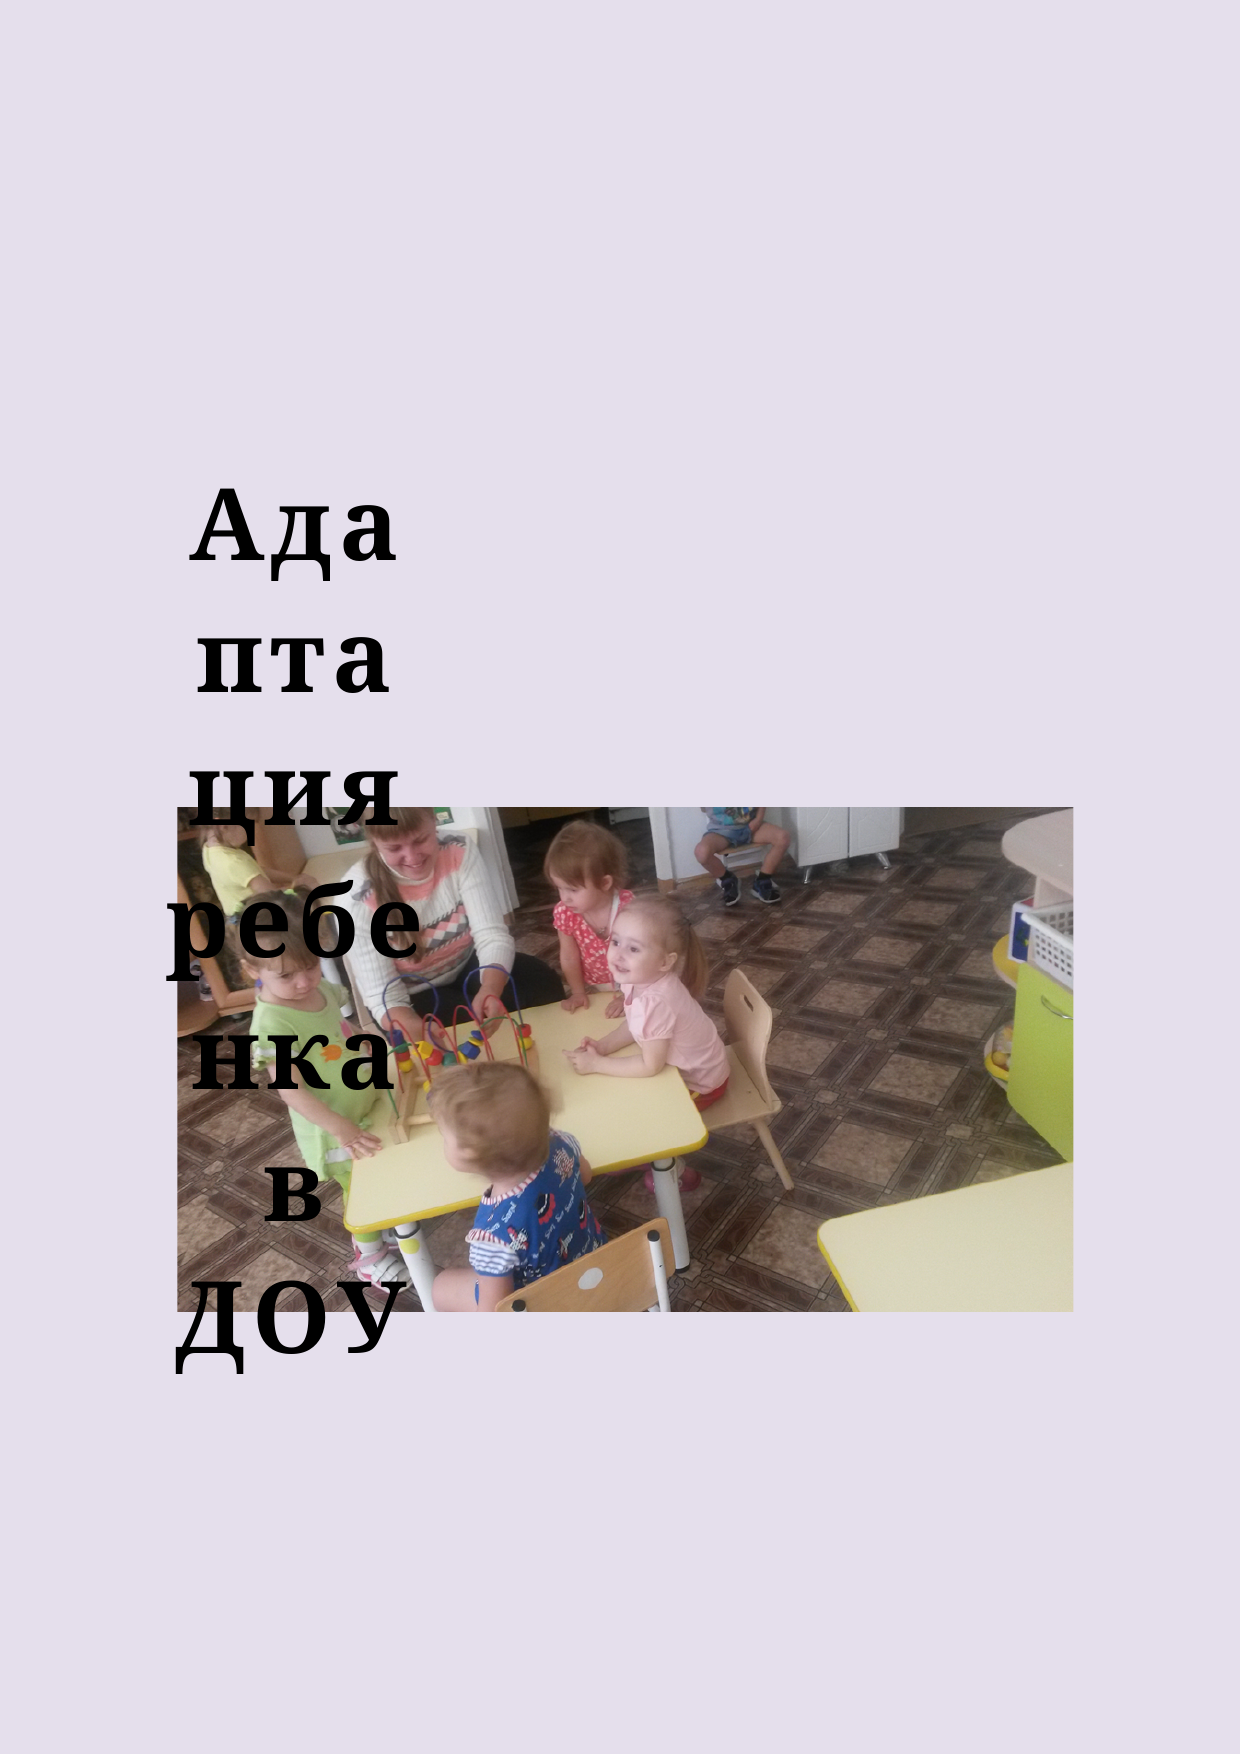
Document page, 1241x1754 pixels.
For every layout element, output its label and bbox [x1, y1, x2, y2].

picture [274, 1287, 308, 1312]
picture [177, 807, 1074, 1312]
picture [204, 1288, 217, 1312]
picture [213, 807, 230, 819]
picture [190, 910, 209, 951]
